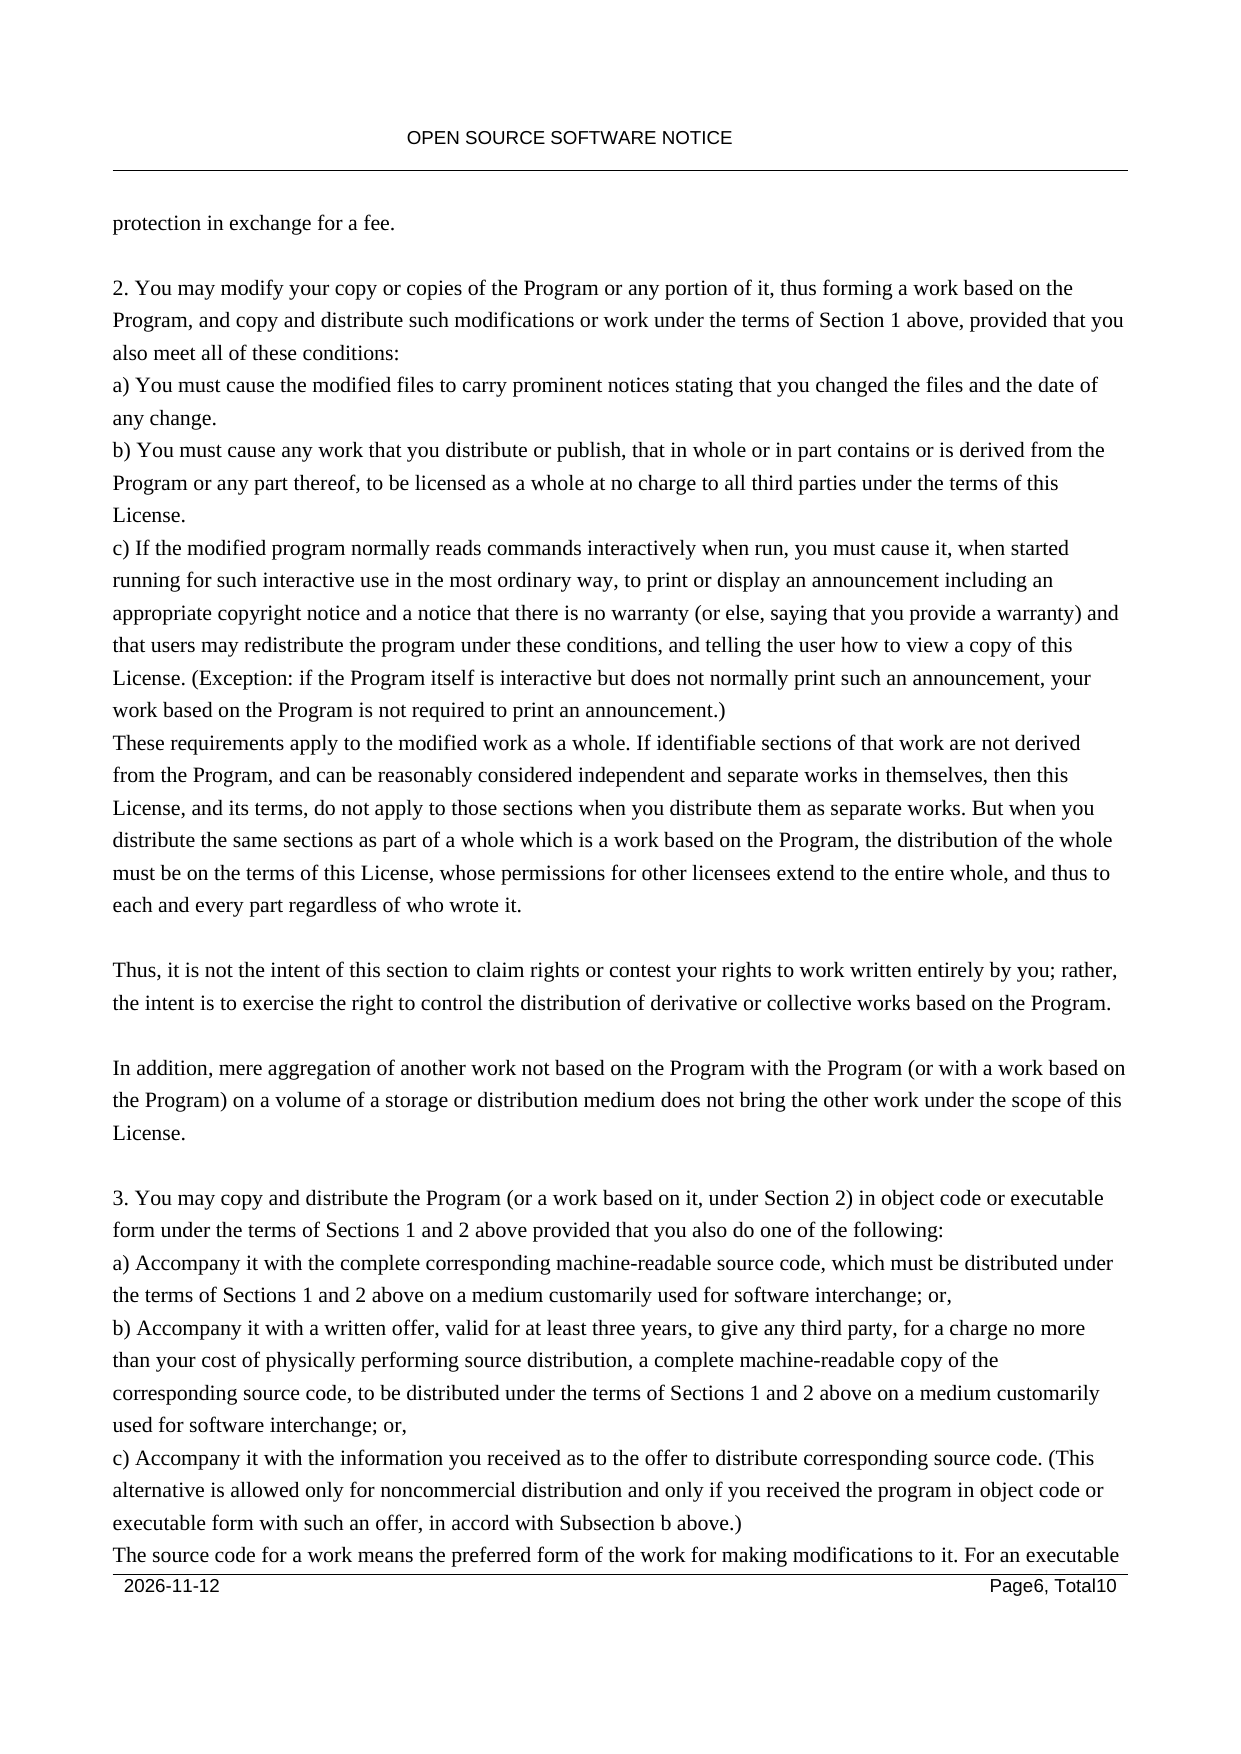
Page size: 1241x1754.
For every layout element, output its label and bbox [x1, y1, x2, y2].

text [112, 206, 1128, 1571]
